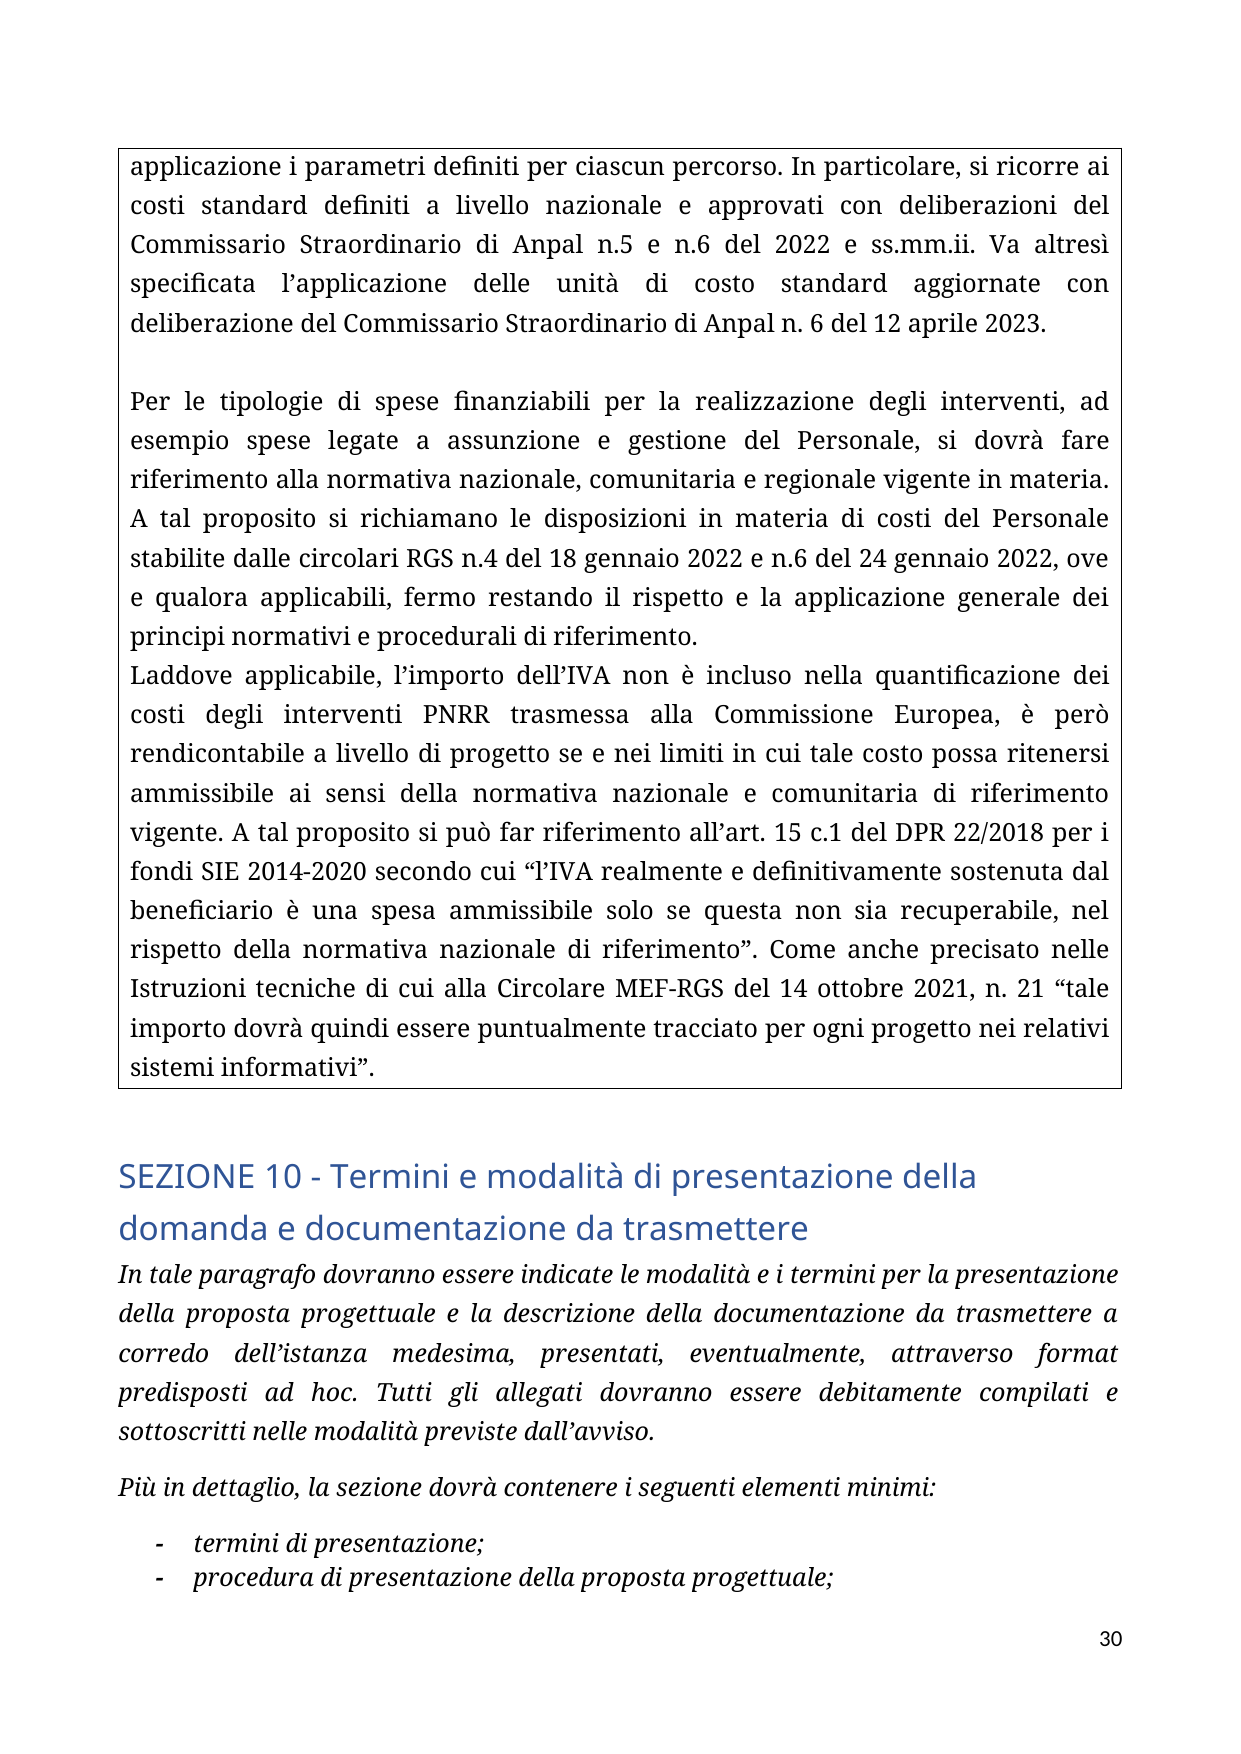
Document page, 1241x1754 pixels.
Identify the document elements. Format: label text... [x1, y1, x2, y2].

text In tale paragrafo dovranno essere indicate le modalità e i termini per la presentazione della proposta progettuale e la descrizione della documentazione da trasmettere a corredo dell’istanza medesima, presentati, eventualmente, attraverso format predisposti ad hoc. Tutti gli allegati dovranno essere debitamente compilati e sottoscritti nelle modalità previste dall’avviso. [118, 1257, 1122, 1448]
list procedura di presentazione della proposta progettuale; [156, 1559, 1122, 1593]
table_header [119, 149, 1121, 1087]
subtitle SEZIONE 10 - Termini e modalità di presentazione della domanda e documentazione da trasmettere [118, 1153, 1122, 1250]
list termini di presentazione; [156, 1525, 1122, 1559]
text Più in dettaglio, la sezione dovrà contenere i seguenti elementi minimi: [118, 1469, 1122, 1503]
